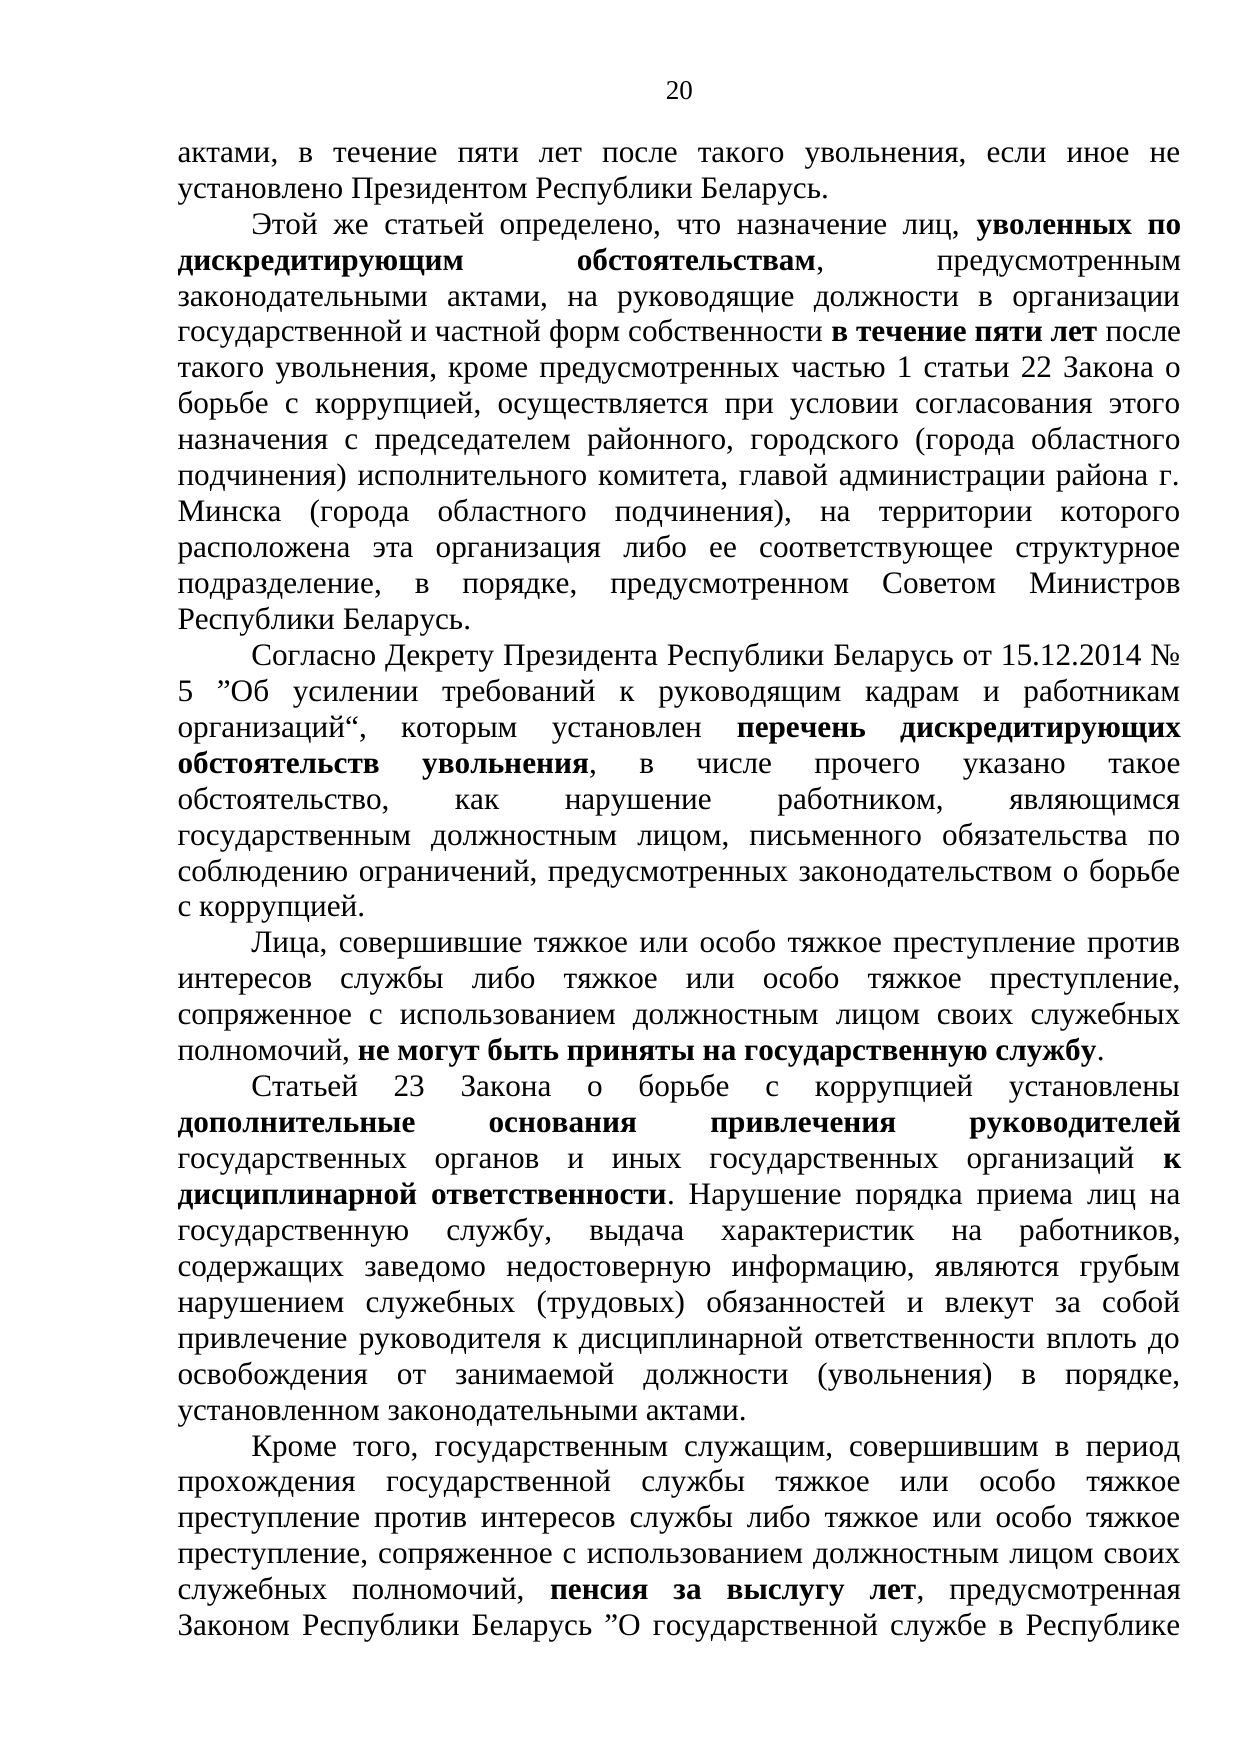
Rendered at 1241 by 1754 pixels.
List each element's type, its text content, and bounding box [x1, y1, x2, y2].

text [177, 1427, 1181, 1642]
text Этой же статьей определено, что назначение лиц, уволенных по дискредитирующим обстоятельствам, предусмотренным законодательными актами, на руководящие должности в организации государственной и частной форм собственности в течение пяти лет после такого увольнения, кроме предусмотренных частью 1 статьи 22 Закона о борьбе с коррупцией, осуществляется при условии согласования этого назначения с председателем районного, городского (города областного подчинения) исполнительного комитета, главой администрации района г. Минска (города областного подчинения), на территории которого расположена эта организация либо ее соответствующее структурное подразделение, в порядке, предусмотренном Советом Министров Республики Беларусь. [177, 205, 1181, 636]
text Лица, совершившие тяжкое или особо тяжкое преступление против интересов службы либо тяжкое или особо тяжкое преступление, сопряженное с использованием должностным лицом своих служебных полномочий, не могут быть приняты на государственную службу. [177, 924, 1181, 1067]
text Статьей 23 Закона о борьбе с коррупцией установлены дополнительные основания привлечения руководителей государственных органов и иных государственных организаций к дисциплинарной ответственности. Нарушение порядка приема лиц на государственную службу, выдача характеристик на работников, содержащих заведомо недостоверную информацию, являются грубым нарушением служебных (трудовых) обязанностей и влекут за собой привлечение руководителя к дисциплинарной ответственности вплоть до освобождения от занимаемой должности (увольнения) в порядке, установленном законодательными актами. [177, 1067, 1181, 1427]
text Согласно Декрету Президента Республики Беларусь от 15.12.2014 № 5 ”Об усилении требований к руководящим кадрам и работникам организаций“, которым установлен перечень дискредитирующих обстоятельств увольнения, в числе прочего указано такое обстоятельство, как нарушение работником, являющимся государственным должностным лицом, письменного обязательства по соблюдению ограничений, предусмотренных законодательством о борьбе с коррупцией. [177, 636, 1181, 924]
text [177, 133, 1181, 205]
